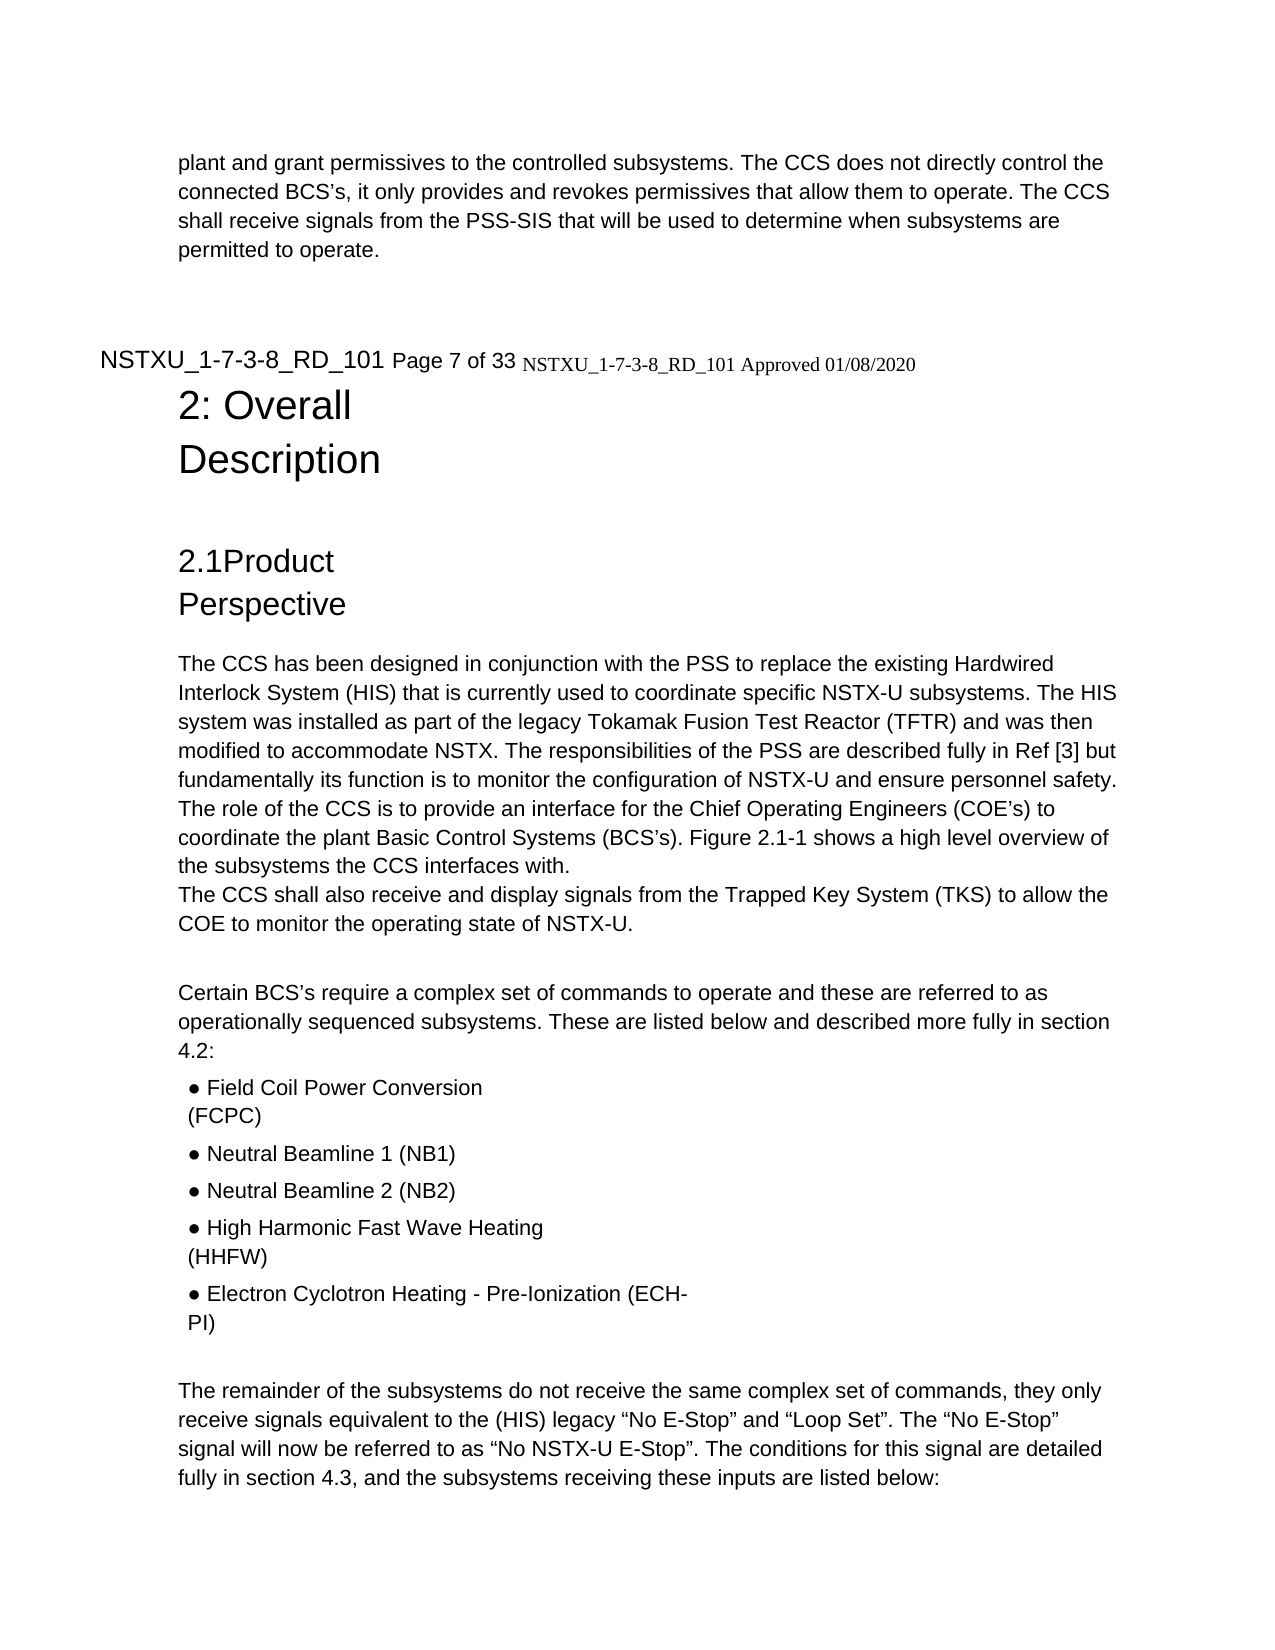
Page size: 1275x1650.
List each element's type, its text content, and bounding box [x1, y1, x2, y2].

text ● High Harmonic Fast Wave Heating (HHFW) [187, 1215, 621, 1269]
text The CCS shall also receive and display signals from the Trapped Key System (TKS) to allow the COE to monitor the operating state of NSTX-U. [178, 882, 1112, 936]
text Certain BCS’s require a complex set of commands to operate and these are referred to as operationally sequenced subsystems. These are listed below and described more fully in section 4.2: [178, 980, 1111, 1063]
text 2.1Product Perspective [178, 542, 496, 622]
text ● Neutral Beamline 1 (NB1) [187, 1141, 462, 1166]
text ● Neutral Beamline 2 (NB2) [187, 1178, 462, 1203]
text NSTXU_1-7-3-8_RD_101 Page 7 of 33 NSTXU_1-7-3-8_RD_101 Approved 01/08/2020 [100, 336, 1089, 376]
text The remainder of the subsystems do not receive the same complex set of commands, they only receive signals equivalent to the (HIS) legacy “No E-Stop” and “Loop Set”. The “No E-Stop” signal will now be referred to as “No NSTX-U E-Stop”. The conditions for this signal are detailed fully in section 4.3, and the subsystems receiving these inputs are listed below: [178, 1378, 1112, 1490]
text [178, 150, 1115, 262]
text 2: Overall Description [178, 382, 543, 482]
text The CCS has been designed in conjunction with the PSS to replace the existing Hardwired Interlock System (HIS) that is currently used to coordinate specific NSTX-U subsystems. The HIS system was installed as part of the legacy Tokamak Fusion Test Reactor (TFTR) and was then modified to accommodate NSTX. The responsibilities of the PSS are described fully in Ref [3] but fundamentally its function is to monitor the configuration of NSTX-U and ensure personnel safety. The role of the CCS is to provide an interface for the Chief Operating Engineers (COE’s) to coordinate the plant Basic Control Systems (BCS’s). Figure 2.1-1 shows a high level overview of the subsystems the CCS interfaces with. [178, 651, 1124, 878]
text ● Electron Cyclotron Heating - Pre-Ionization (ECH-PI) [187, 1281, 703, 1335]
text ● Field Coil Power Conversion (FCPC) [187, 1074, 549, 1129]
